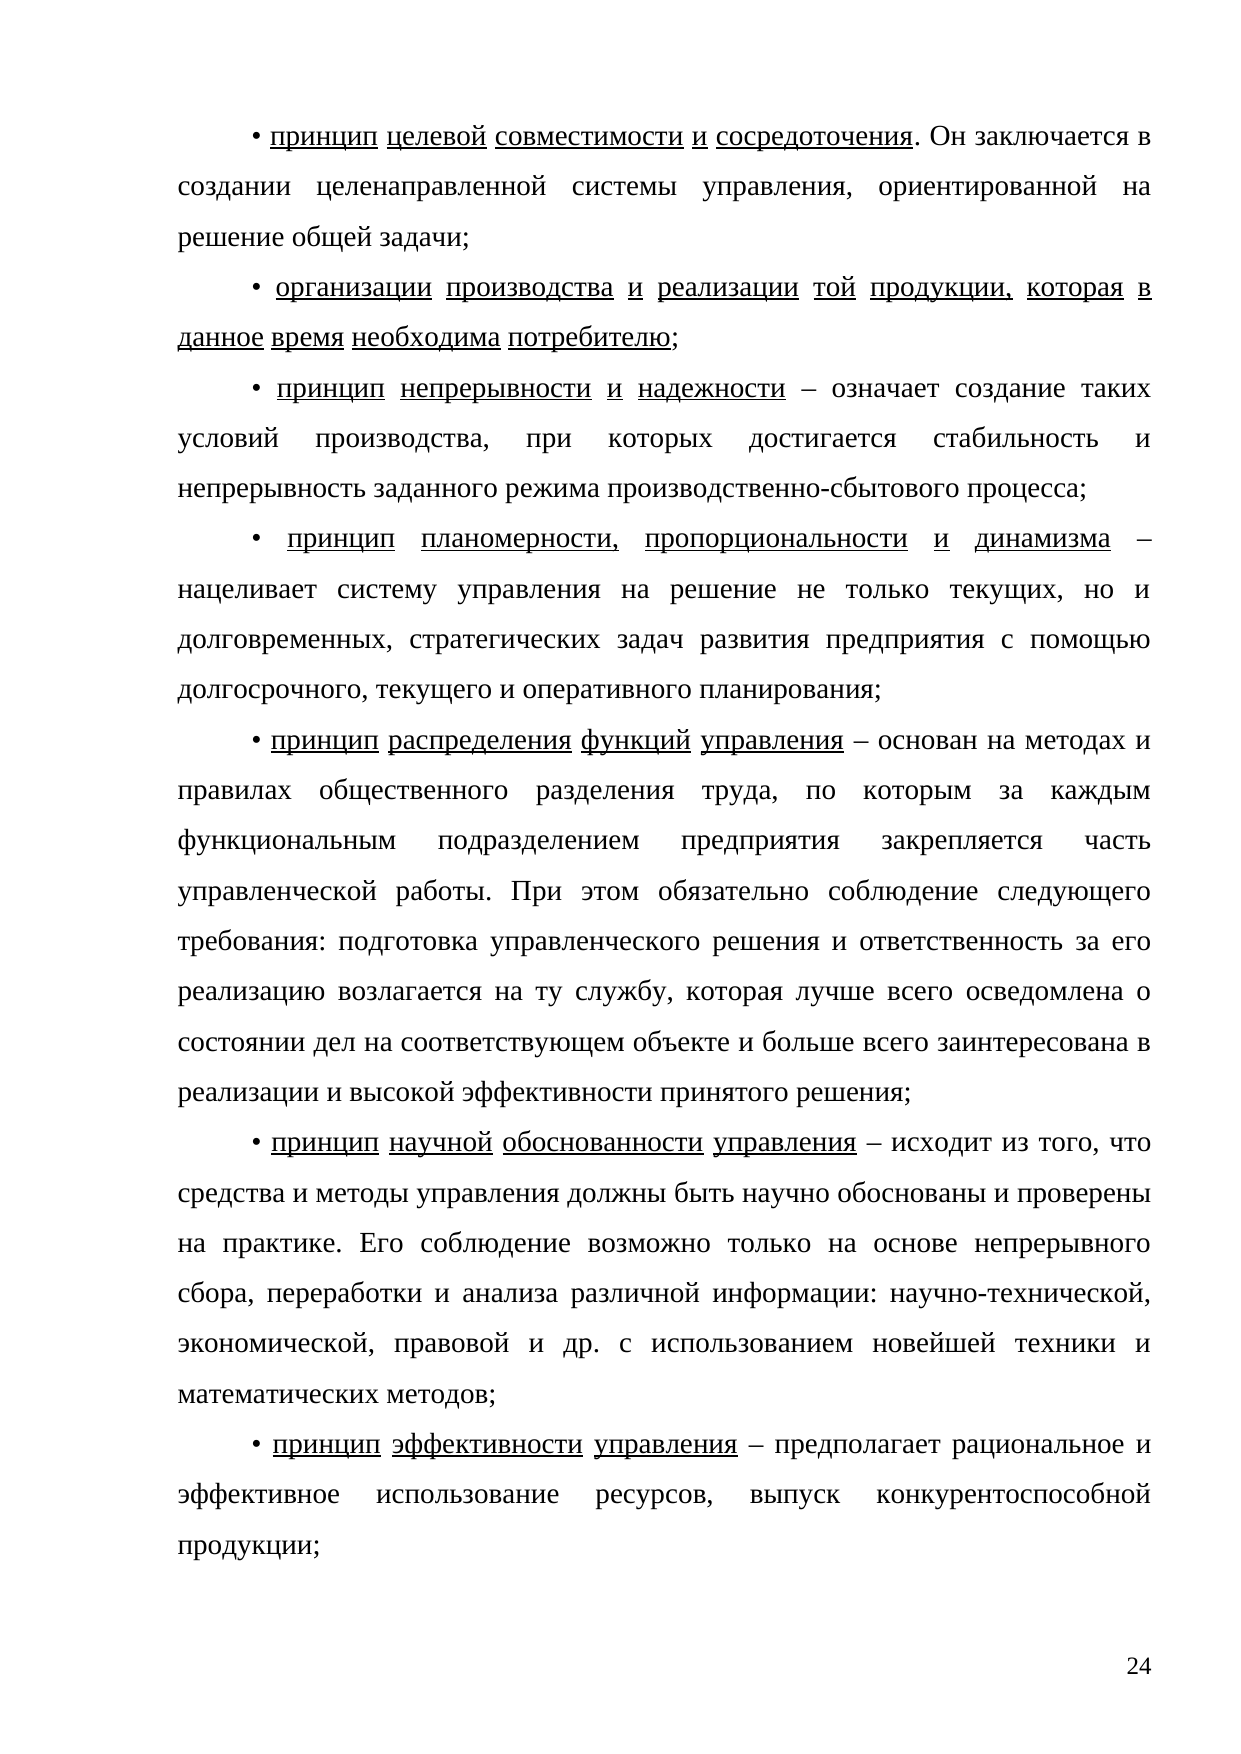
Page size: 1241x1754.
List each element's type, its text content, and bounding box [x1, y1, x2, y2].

text • принцип непрерывности и надежности – означает создание таких условий производства, при которых достигается стабильность и непрерывность заданного режима производственно-сбытового процесса; [177, 370, 1152, 504]
text • принцип целевой совместимости и сосредоточения. Он заключается в создании целенаправленной системы управления, ориентированной на решение общей задачи; [177, 118, 1152, 252]
text • принцип планомерности, пропорциональности и динамизма – нацеливает систему управления на решение не только текущих, но и долговременных, стратегических задач развития предприятия с помощью долгосрочного, текущего и оперативного планирования; [177, 521, 1152, 705]
text • организации производства и реализации той продукции, которая в данное время необходима потребителю; [177, 269, 1152, 353]
text • принцип эффективности управления – предполагает рациональное и эффективное использование ресурсов, выпуск конкурентоспособной продукции; [177, 1426, 1152, 1560]
text • принцип распределения функций управления – основан на методах и правилах общественного разделения труда, по которым за каждым функциональным подразделением предприятия закрепляется часть управленческой работы. При этом обязательно соблюдение следующего требования: подготовка управленческого решения и ответственность за его реализацию возлагается на ту службу, которая лучше всего осведомлена о состоянии дел на соответствующем объекте и больше всего заинтересована в реализации и высокой эффективности принятого решения; [177, 722, 1152, 1108]
text • принцип научной обоснованности управления – исходит из того, что средства и методы управления должны быть научно обоснованы и проверены на практике. Его соблюдение возможно только на основе непрерывного сбора, переработки и анализа различной информации: научно-технической, экономической, правовой и др. с использованием новейшей техники и математических методов; [177, 1124, 1152, 1409]
